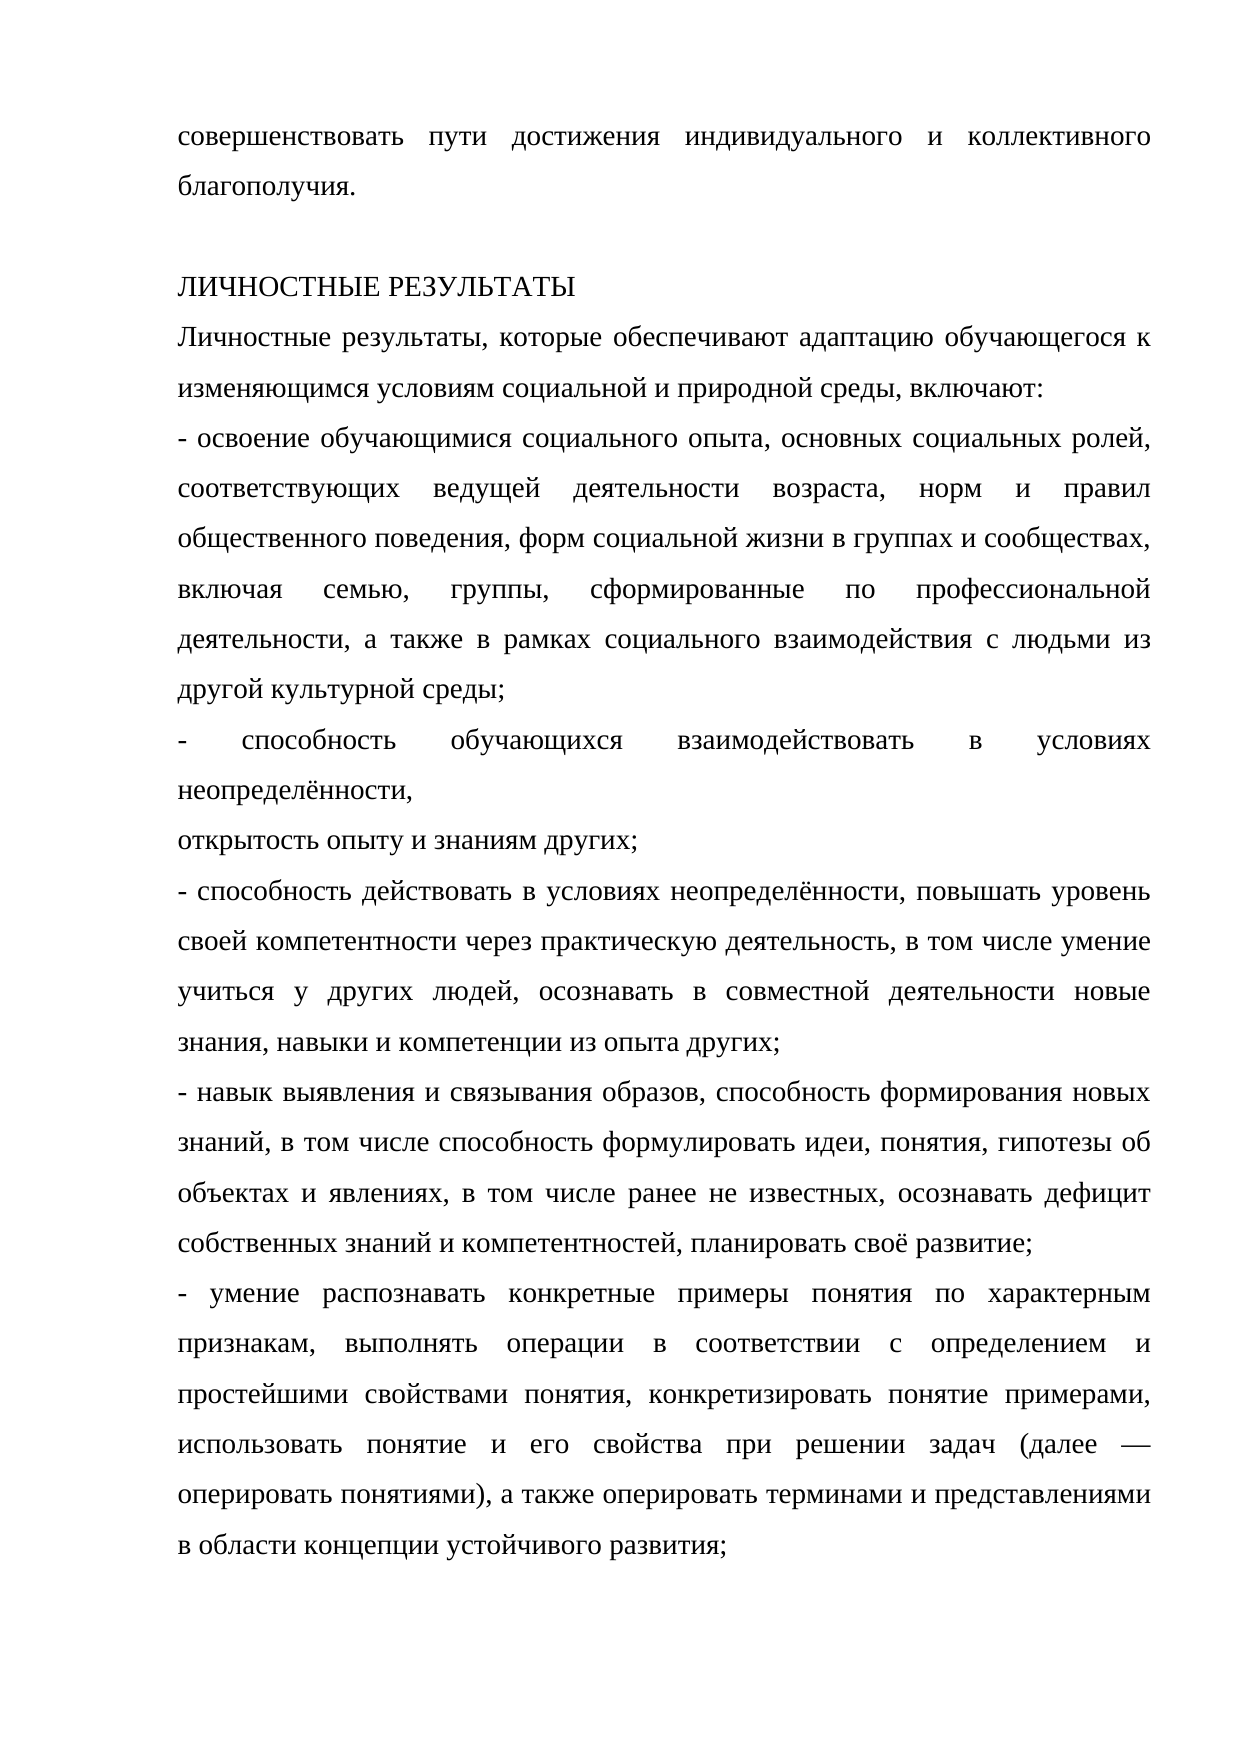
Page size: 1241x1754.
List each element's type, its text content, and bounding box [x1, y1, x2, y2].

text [177, 118, 1152, 202]
text - умение распознавать конкретные примеры понятия по характерным признакам, выполнять операции в соответствии с определением и простейшими свойствами понятия, конкретизировать понятие примерами, использовать понятие и его свойства при решении задач (далее — оперировать понятиями), а также оперировать терминами и представлениями в области концепции устойчивого развития; [177, 1275, 1152, 1560]
text открытость опыту и знаниям других; [177, 822, 1152, 856]
text Личностные результаты, которые обеспечивают адаптацию обучающегося к изменяющимся условиям социальной и природной среды, включают: [177, 319, 1152, 403]
text - способность обучающихся взаимодействовать в условиях неопределённости, [177, 722, 1152, 806]
text ЛИЧНОСТНЫЕ РЕЗУЛЬТАТЫ [177, 269, 1152, 303]
text - навык выявления и связывания образов, способность формирования новых знаний, в том числе способность формулировать идеи, понятия, гипотезы об объектах и явлениях, в том числе ранее не известных, осознавать дефицит собственных знаний и компетентностей, планировать своё развитие; [177, 1074, 1152, 1258]
text - освоение обучающимися социального опыта, основных социальных ролей, соответствующих ведущей деятельности возраста, норм и правил общественного поведения, форм социальной жизни в группах и сообществах, включая семью, группы, сформированные по профессиональной деятельности, а также в рамках социального взаимодействия с людьми из другой культурной среды; [177, 420, 1152, 705]
text - способность действовать в условиях неопределённости, повышать уровень своей компетентности через практическую деятельность, в том числе умение учиться у других людей, осознавать в совместной деятельности новые знания, навыки и компетенции из опыта других; [177, 873, 1152, 1057]
